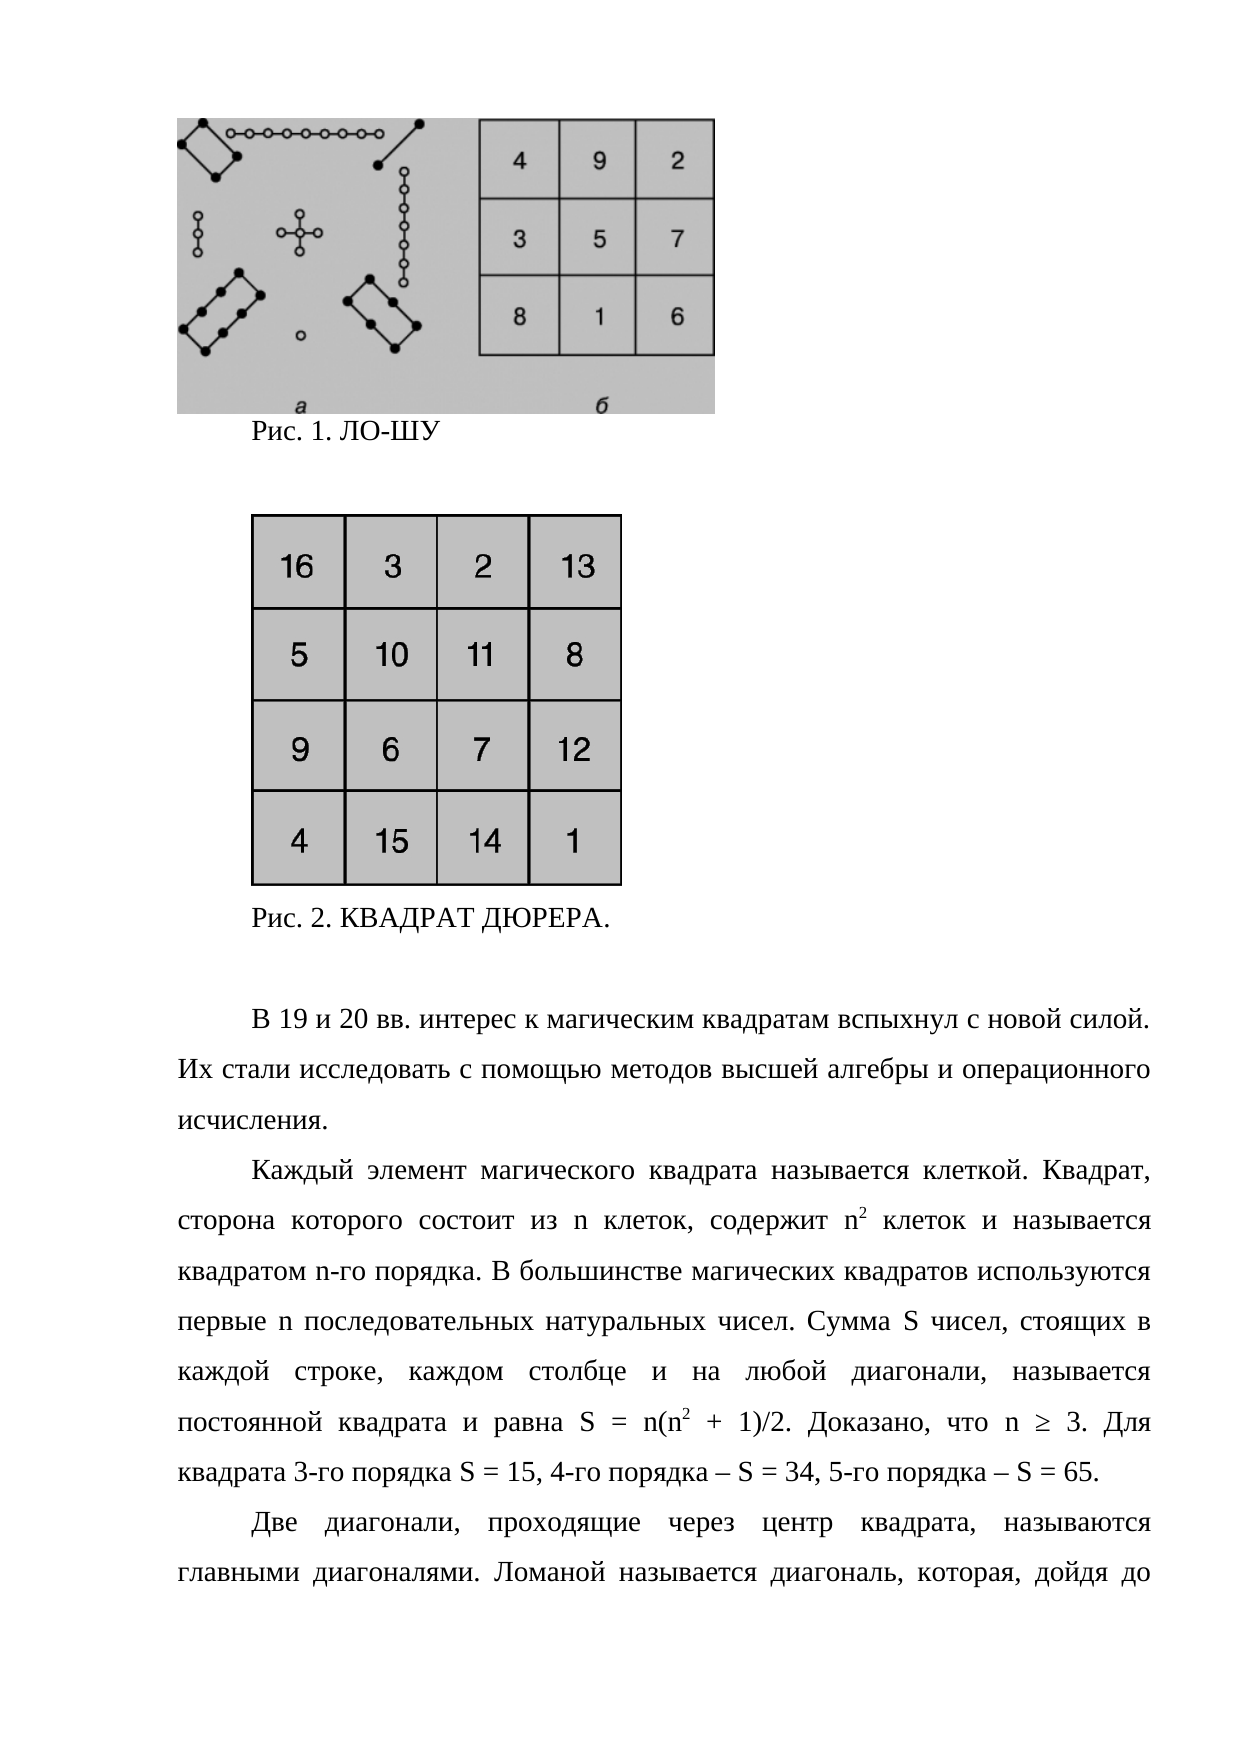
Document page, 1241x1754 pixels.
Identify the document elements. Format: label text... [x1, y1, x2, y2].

picture [251, 514, 622, 886]
text Рис. 2. КВАДРАТ ДЮРЕРА. [177, 901, 1152, 934]
text В 19 и 20 вв. интерес к магическим квадратам вспыхнул с новой силой. Их стали исследовать с помощью методов высшей алгебры и операционного исчисления. [177, 1001, 1152, 1135]
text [177, 1504, 1152, 1588]
text Каждый элемент магического квадрата называется клеткой. Квадрат, сторона которого состоит из n клеток, содержит n2 клеток и называется квадратом n-го порядка. В большинстве магических квадратов используются первые n последовательных натуральных чисел. Сумма S чисел, стоящих в каждой строке, каждом столбце и на любой диагонали, называется постоянной квадрата и равна S = n(n2 + 1)/2. Доказано, что n ≥ 3. Для квадрата 3-го порядка S = 15, 4-го порядка – S = 34, 5-го порядка – S = 65. [177, 1152, 1152, 1487]
picture [177, 118, 715, 414]
text Рис. 1. ЛО-ШУ [177, 413, 1152, 447]
